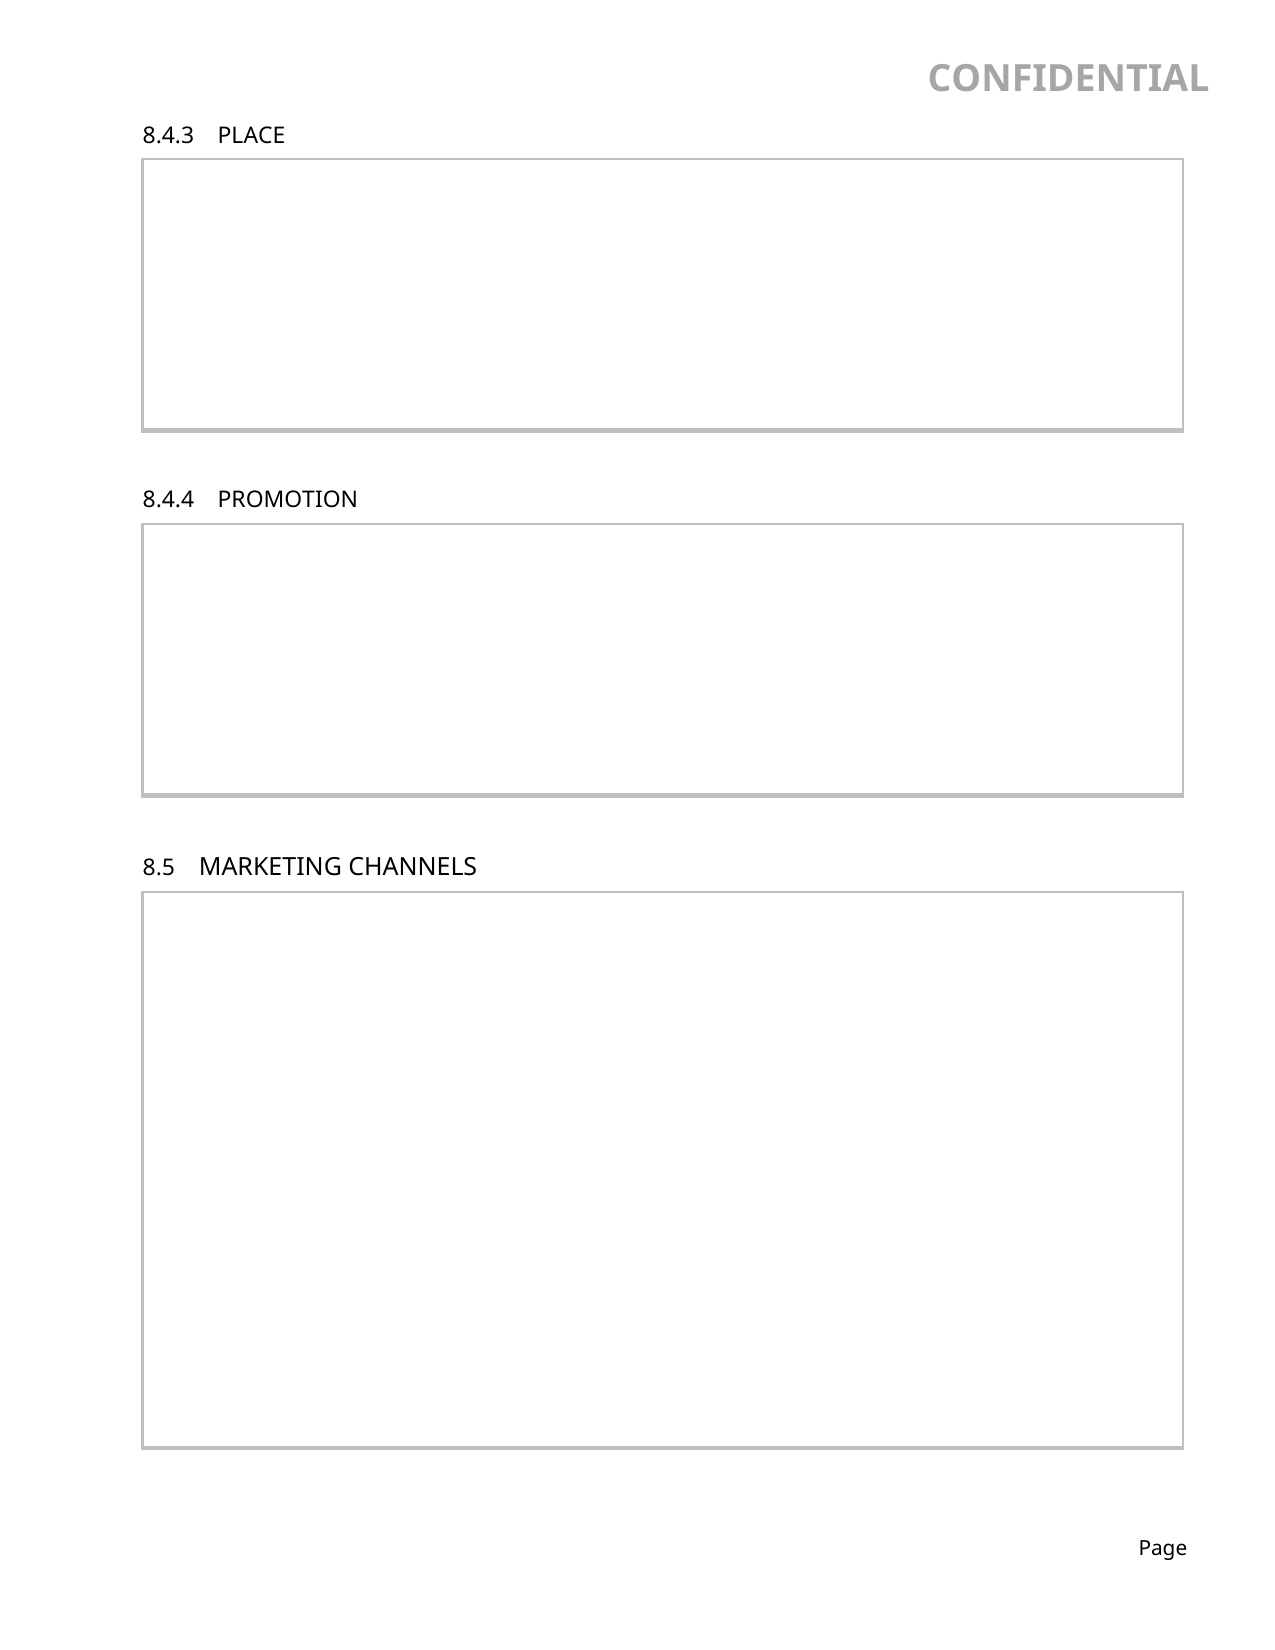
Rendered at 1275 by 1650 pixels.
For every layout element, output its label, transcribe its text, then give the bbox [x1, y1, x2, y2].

subtitle MARKETING CHANNELS [142, 848, 1200, 882]
table_header [144, 893, 1182, 1446]
table_header [144, 160, 1182, 428]
subtitle PLACE [142, 119, 1200, 150]
table_header [144, 525, 1182, 793]
subtitle PROMOTION [142, 483, 1200, 515]
